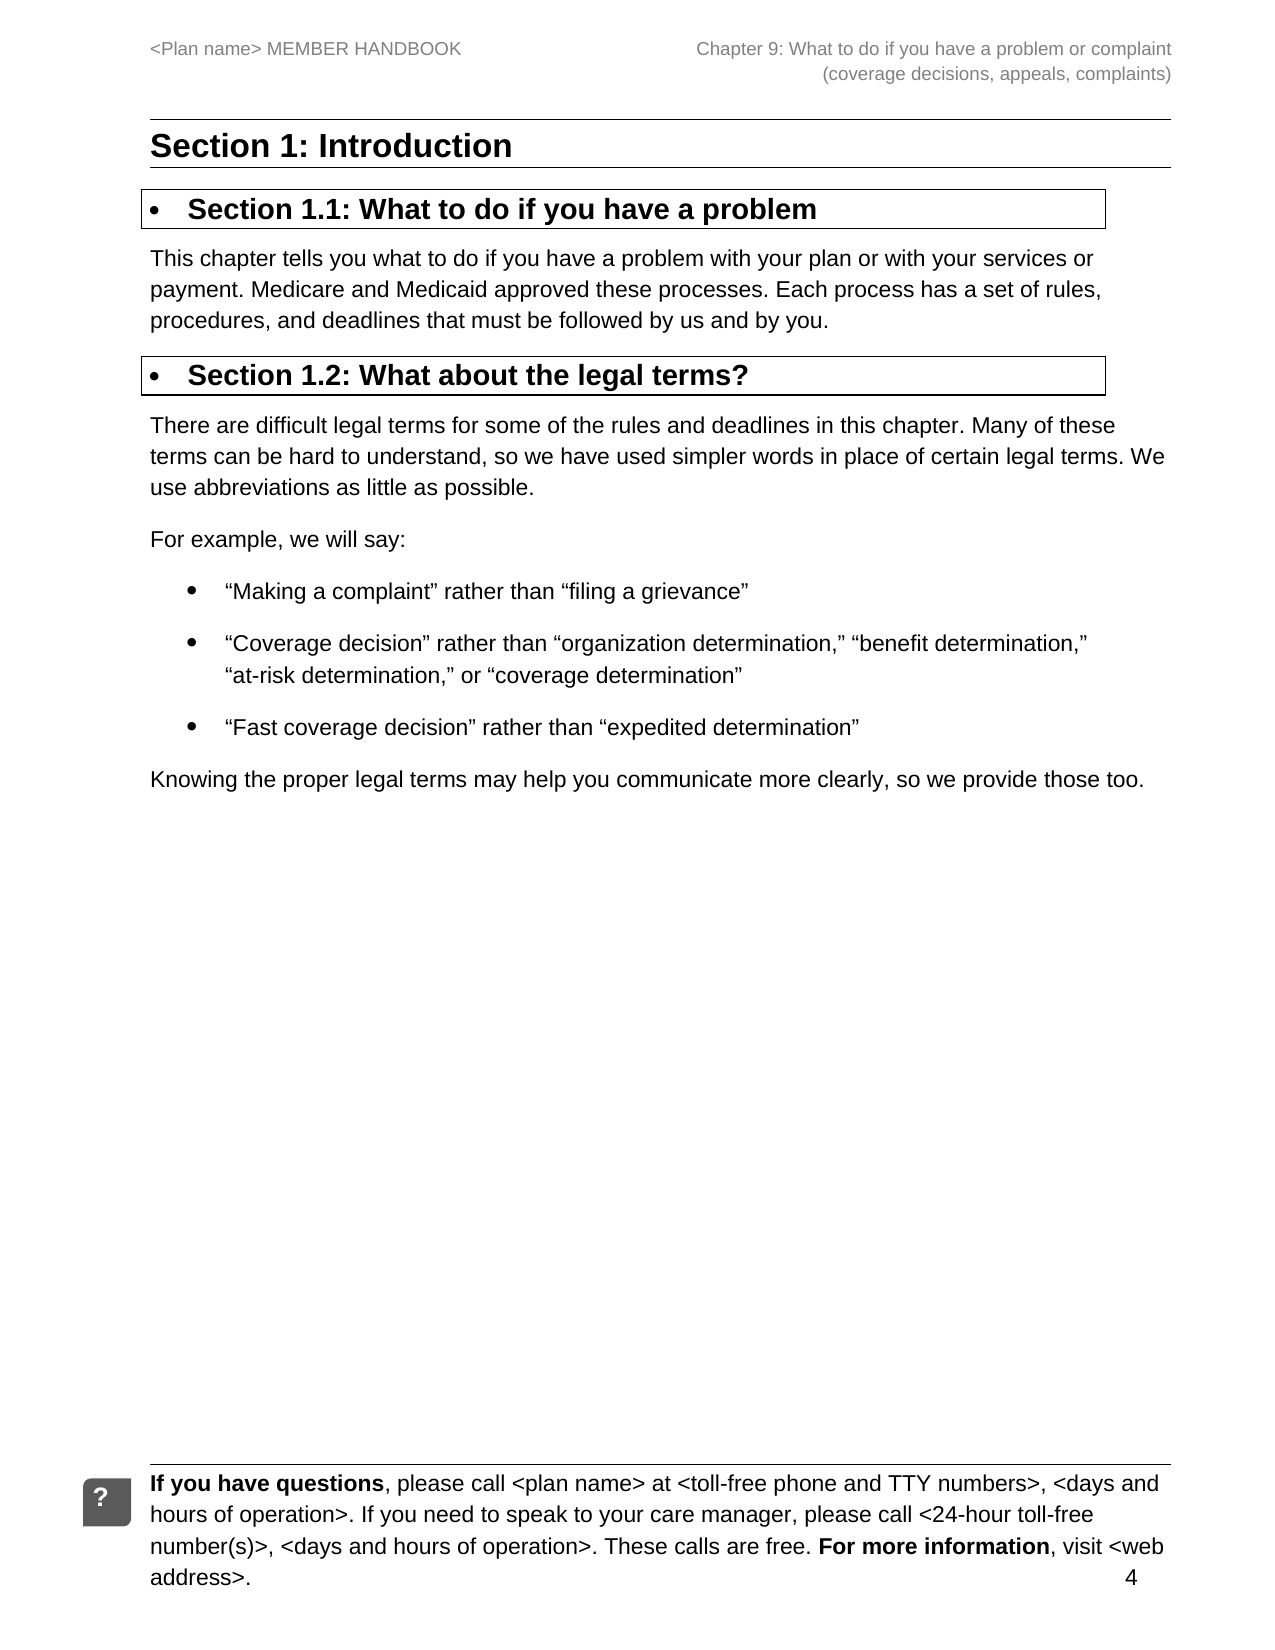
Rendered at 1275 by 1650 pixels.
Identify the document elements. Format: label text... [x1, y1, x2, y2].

text Knowing the proper legal terms may help you communicate more clearly, so we provide those too. [150, 762, 1171, 793]
list “Coverage decision” rather than “organization determination,” “benefit determination,” “at-risk determination,” or “coverage determination” [187, 627, 1096, 689]
subtitle Section 1.2: What about the legal terms? [142, 357, 1105, 394]
subtitle Section 1.1: What to do if you have a problem [142, 190, 1105, 228]
text This chapter tells you what to do if you have a problem with your plan or with your services or payment. Medicare and Medicaid approved these processes. Each process has a set of rules, procedures, and deadlines that must be followed by us and by you. [150, 241, 1171, 335]
subtitle Section 1: Introduction [150, 120, 1171, 167]
text For example, we will say: [150, 523, 1171, 554]
list “Making a complaint” rather than “filing a grievance” [187, 575, 1096, 606]
list “Fast coverage decision” rather than “expedited determination” [187, 710, 1096, 741]
text There are difficult legal terms for some of the rules and deadlines in this chapter. Many of these terms can be hard to understand, so we have used simpler words in place of certain legal terms. We use abbreviations as little as possible. [150, 408, 1171, 502]
